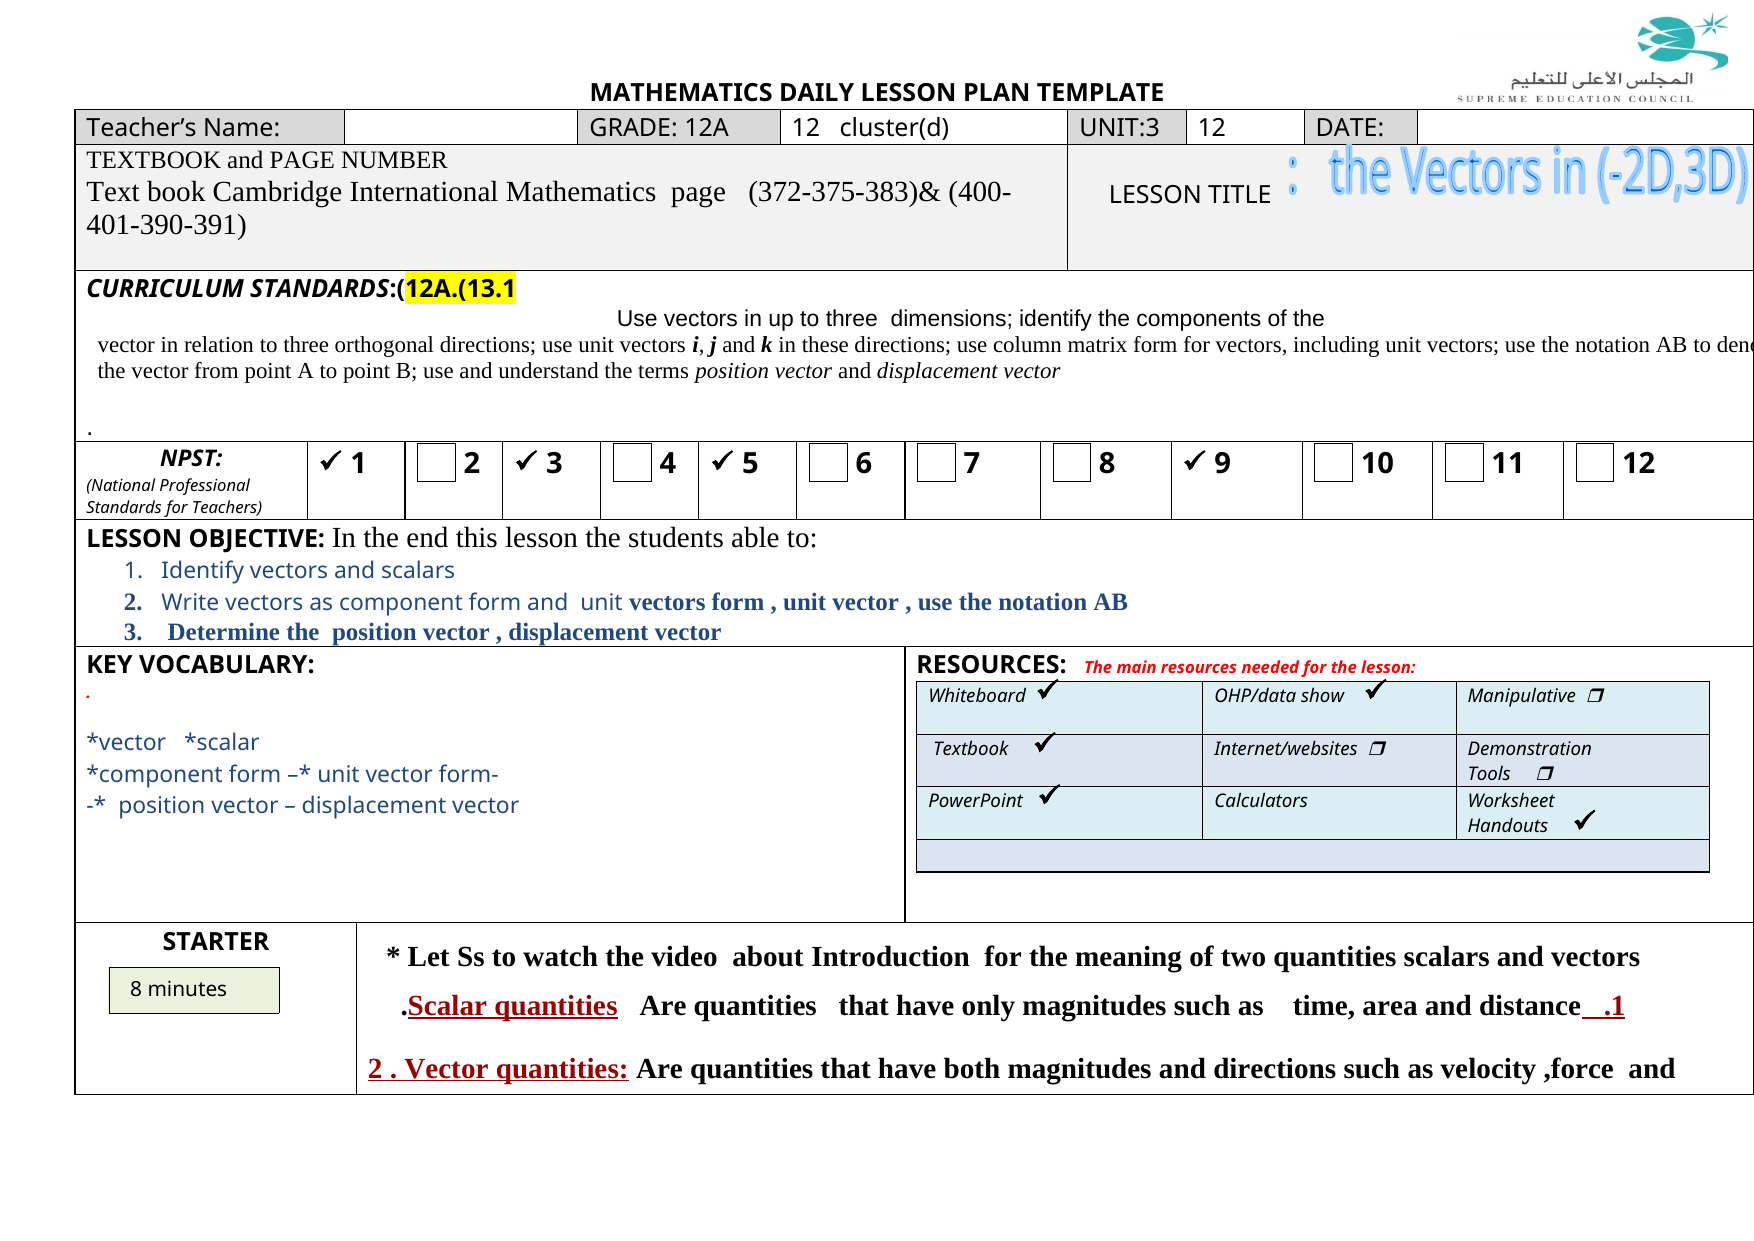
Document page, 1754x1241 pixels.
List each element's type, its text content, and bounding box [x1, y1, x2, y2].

table_cell TEXTBOOK and PAGE NUMBER Text book Cambridge International Mathematics page (372-375-383)& (400-401-390-391) [76, 145, 1067, 269]
table_cell STARTER [76, 923, 356, 1093]
table_header Teacher’s Name: [76, 110, 344, 144]
table_header 12 cluster(d) [781, 110, 1067, 144]
table_cell 7 [906, 442, 1040, 519]
table_cell CURRICULUM STANDARDS:(12A.(13.1 Use vectors in up to three dimensions; identify the components of the vector in relation to three orthogonal directions; use unit vectors i, j and k in these directions; use column matrix form for vectors, including unit vectors; use the notation AB to denote the vector from point A to point B; use and understand the terms position vector and displacement vector . [76, 271, 1753, 441]
table_header [345, 110, 577, 144]
table_cell 11 [1433, 442, 1563, 519]
table_cell LESSON TITLE [1068, 145, 1753, 269]
table_cell LESSON OBJECTIVE: In the end this lesson the students able to: Identify vectors and scalars Write vectors as component form and unit vectors form , unit vector , use the notation AB Determine the position vector , displacement vector [76, 520, 1753, 646]
table_cell 1 [308, 442, 404, 519]
table_cell 12 [1564, 442, 1753, 519]
table_cell 9 [1172, 442, 1302, 519]
table_cell 3 [503, 442, 600, 519]
table_header DATE: [1305, 110, 1417, 144]
table_header 12 [1187, 110, 1304, 144]
table_cell NPST: (National Professional Standards for Teachers) [76, 442, 307, 519]
table_cell 4 [601, 442, 698, 519]
table_cell KEY VOCABULARY: . *vector *scalar *component form –* unit vector form- -* position vector – displacement vector [76, 647, 904, 922]
table_cell 8 [1041, 442, 1171, 519]
table_header UNIT:3 [1068, 110, 1186, 144]
table_cell 10 [1303, 442, 1432, 519]
picture [1457, 12, 1728, 102]
table_cell 5 [699, 442, 796, 519]
table_header [1418, 110, 1753, 144]
table_cell 2 [406, 442, 502, 519]
table_cell RESOURCES: The main resources needed for the lesson: [906, 647, 1753, 922]
table_cell 6 [797, 442, 904, 519]
table_header GRADE: 12A [578, 110, 780, 144]
